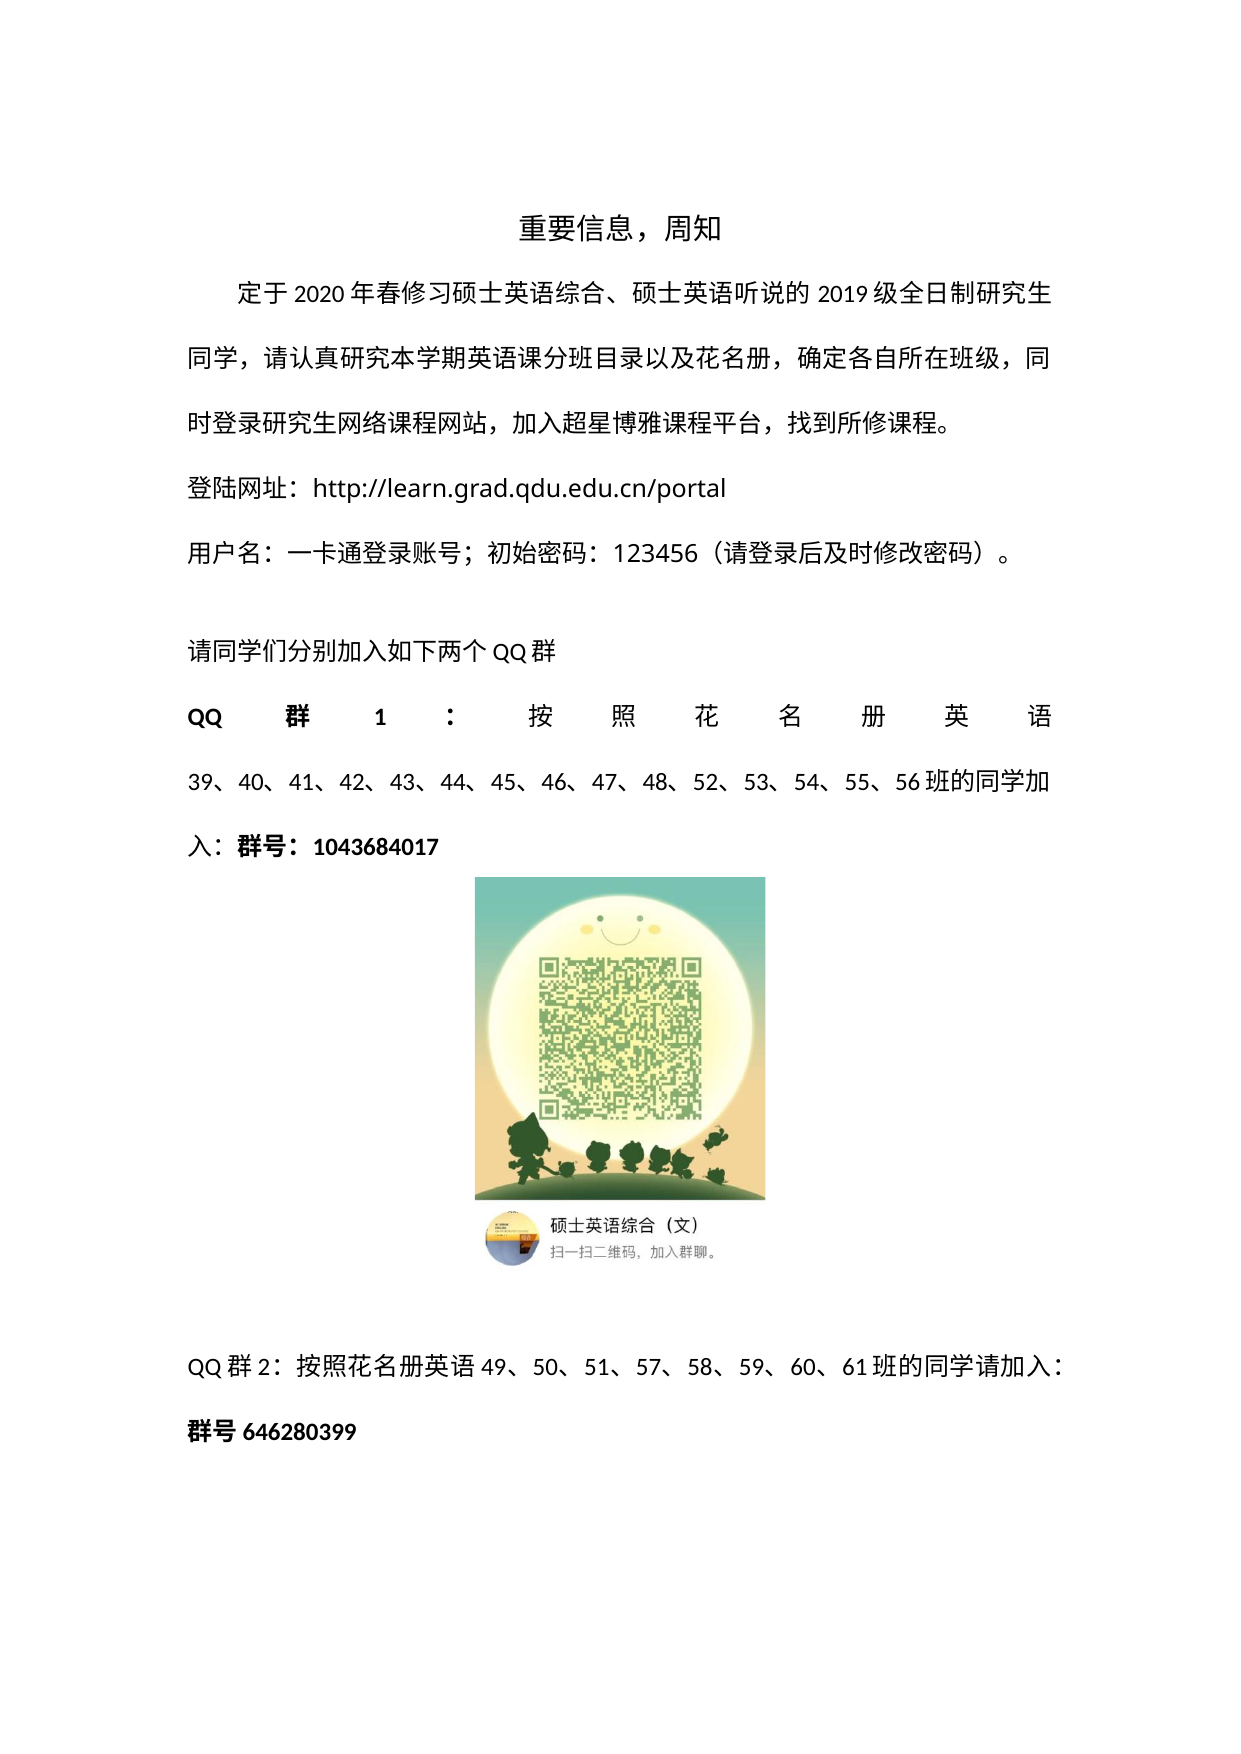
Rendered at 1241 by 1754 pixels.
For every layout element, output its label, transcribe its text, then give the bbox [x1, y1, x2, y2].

text 重要信息，周知 [187, 194, 1053, 259]
text 登陆网址：http://learn.grad.qdu.edu.cn/portal [187, 454, 1053, 519]
text QQ群2：按照花名册英语49、50、51、57、58、59、60、61班的同学请加入：群号646280399 [187, 1332, 1053, 1462]
text 请同学们分别加入如下两个QQ群 [187, 617, 1053, 682]
text QQ群1：按照花名册英语39、40、41、42、43、44、45、46、47、48、52、53、54、55、56班的同学加入：群号：1043684017 [187, 682, 1053, 877]
text 用户名：一卡通登录账号；初始密码：123456（请登录后及时修改密码）。 [187, 519, 1053, 584]
picture [474, 877, 766, 1276]
text 定于2020年春修习硕士英语综合、硕士英语听说的2019级全日制研究生同学，请认真研究本学期英语课分班目录以及花名册，确定各自所在班级，同时登录研究生网络课程网站，加入超星博雅课程平台，找到所修课程。 [187, 259, 1053, 454]
